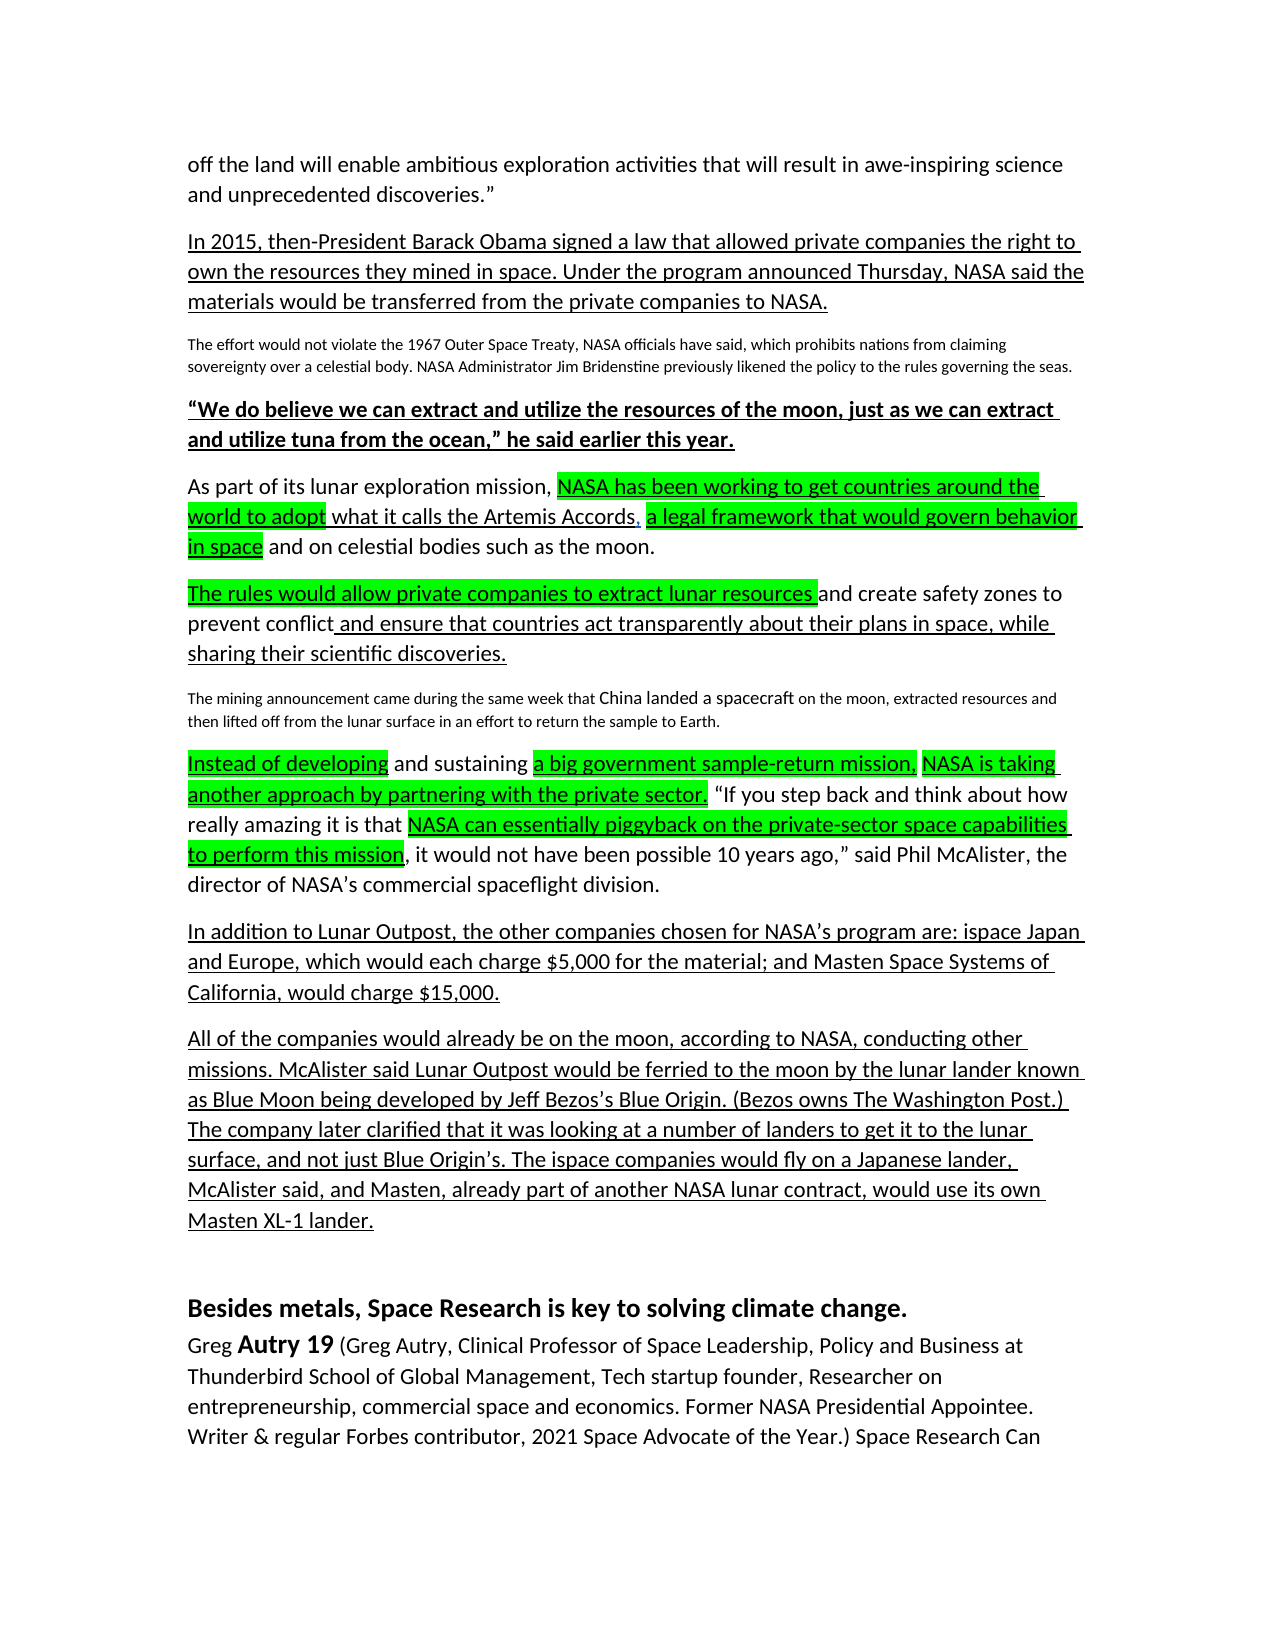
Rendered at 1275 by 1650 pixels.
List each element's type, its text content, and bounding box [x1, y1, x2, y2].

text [187, 1327, 1087, 1450]
text The effort would not violate the 1967 Outer Space Treaty, NASA officials have said, which prohibits nations from claiming sovereignty over a celestial body. NASA Administrator Jim Bridenstine previously likened the policy to the rules governing the seas. [187, 334, 1087, 377]
text “We do believe we can extract and utilize the resources of the moon, just as we can extract and utilize tuna from the ocean,” he said earlier this year. [187, 395, 1087, 453]
text The rules would allow private companies to extract lunar resources and create safety zones to prevent conflict and ensure that countries act transparently about their plans in space, while sharing their scientific discoveries. [187, 579, 1087, 668]
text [187, 150, 1087, 208]
text The mining announcement came during the same week that China landed a spacecraft on the moon, extracted resources and then lifted off from the lunar surface in an effort to return the sample to Earth. [187, 686, 1087, 731]
text In addition to Lunar Outpost, the other companies chosen for NASA’s program are: ispace Japan and Europe, which would each charge $5,000 for the material; and Masten Space Systems of California, would charge $15,000. [187, 917, 1087, 1006]
text Instead of developing and sustaining a big government sample-return mission, NASA is taking another approach by partnering with the private sector. “If you step back and think about how really amazing it is that NASA can essentially piggyback on the private-sector space capabilities to perform this mission, it would not have been possible 10 years ago,” said Phil McAlister, the director of NASA’s commercial spaceflight division. [187, 749, 1087, 898]
text In 2015, then-President Barack Obama signed a law that allowed private companies the right to own the resources they mined in space. Under the program announced Thursday, NASA said the materials would be transferred from the private companies to NASA. [187, 227, 1087, 316]
text As part of its lunar exploration mission, NASA has been working to get countries around the world to adopt what it calls the Artemis Accords, a legal framework that would govern behavior in space and on celestial bodies such as the moon. [187, 472, 1087, 560]
text All of the companies would already be on the moon, according to NASA, conducting other missions. McAlister said Lunar Outpost would be ferried to the moon by the lunar lander known as Blue Moon being developed by Jeff Bezos’s Blue Origin. (Bezos owns The Washington Post.) The company later clarified that it was looking at a number of landers to get it to the lunar surface, and not just Blue Origin’s. The ispace companies would fly on a Japanese lander, McAlister said, and Masten, already part of another NASA lunar contract, would use its own Masten XL-1 lander. [187, 1024, 1087, 1234]
subtitle Besides metals, Space Research is key to solving climate change. [187, 1291, 1087, 1324]
